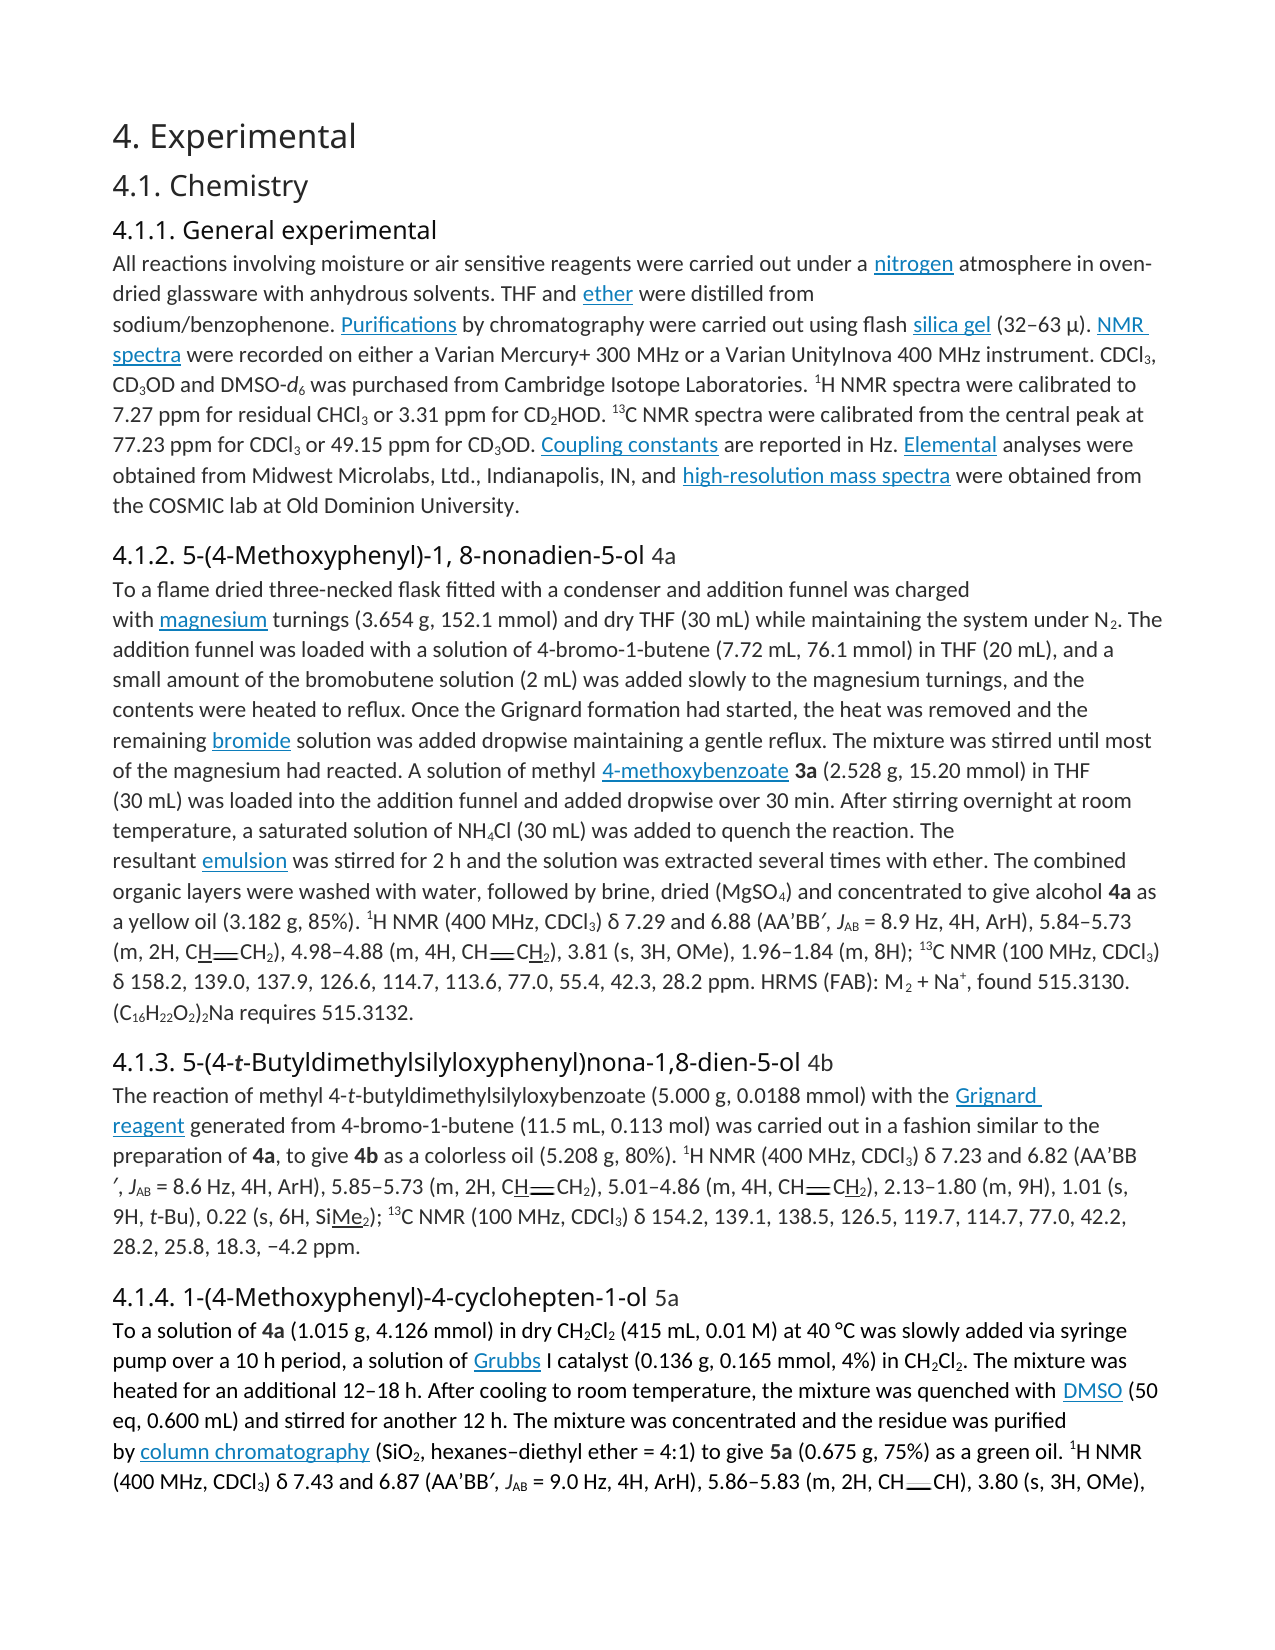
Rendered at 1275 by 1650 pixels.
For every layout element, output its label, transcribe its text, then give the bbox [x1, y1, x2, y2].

picture [804, 1187, 833, 1195]
text To a flame dried three-necked flask fitted with a condenser and addition funnel was charged with magnesium turnings (3.654 g, 152.1 mmol) and dry THF (30 mL) while maintaining the system under N2. The addition funnel was loaded with a solution of 4-bromo-1-butene (7.72 mL, 76.1 mmol) in THF (20 mL), and a small amount of the bromobutene solution (2 mL) was added slowly to the magnesium turnings, and the contents were heated to reflux. Once the Grignard formation had started, the heat was removed and the remaining bromide solution was added dropwise maintaining a gentle reflux. The mixture was stirred until most of the magnesium had reacted. A solution of methyl 4-methoxybenzoate 3a (2.528 g, 15.20 mmol) in THF (30 mL) was loaded into the addition funnel and added dropwise over 30 min. After stirring overnight at room temperature, a saturated solution of NH4Cl (30 mL) was added to quench the reaction. The resultant emulsion was stirred for 2 h and the solution was extracted several times with ether. The combined organic layers were washed with water, followed by brine, dried (MgSO4) and concentrated to give alcohol 4a as a yellow oil (3.182 g, 85%). 1H NMR (400 MHz, CDCl3) δ 7.29 and 6.88 (AA’BB′, JAB = 8.9 Hz, 4H, ArH), 5.84–5.73 (m, 2H, CHCH2), 4.98–4.88 (m, 4H, CHCH2), 3.81 (s, 3H, OMe), 1.96–1.84 (m, 8H); 13C NMR (100 MHz, CDCl3) δ 158.2, 139.0, 137.9, 126.6, 114.7, 113.6, 77.0, 55.4, 42.3, 28.2 ppm. HRMS (FAB): M2 + Na+, found 515.3130. (C16H22O2)2Na requires 515.3132. [112, 575, 1162, 1026]
picture [528, 1187, 557, 1195]
text All reactions involving moisture or air sensitive reagents were carried out under a nitrogen atmosphere in oven-dried glassware with anhydrous solvents. THF and ether were distilled from sodium/benzophenone. Purifications by chromatography were carried out using flash silica gel (32–63 μ). NMR spectra were recorded on either a Varian Mercury+ 300 MHz or a Varian UnityInova 400 MHz instrument. CDCl3, CD3OD and DMSO-d6 was purchased from Cambridge Isotope Laboratories. 1H NMR spectra were calibrated to 7.27 ppm for residual CHCl3 or 3.31 ppm for CD2HOD. 13C NMR spectra were calibrated from the central peak at 77.23 ppm for CDCl3 or 49.15 ppm for CD3OD. Coupling constants are reported in Hz. Elemental analyses were obtained from Midwest Microlabs, Ltd., Indianapolis, IN, and high-resolution mass spectra were obtained from the COSMIC lab at Old Dominion University. [112, 249, 1162, 519]
subtitle 4.1.1. General experimental [112, 213, 1162, 247]
subtitle 4.1.3. 5-(4-t-Butyldimethylsilyloxyphenyl)nona-1,8-dien-5-ol 4b [112, 1044, 1162, 1078]
subtitle 4.1. Chemistry [112, 166, 1162, 205]
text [112, 1316, 1162, 1495]
picture [211, 953, 241, 960]
text The reaction of methyl 4-t-butyldimethylsilyloxybenzoate (5.000 g, 0.0188 mmol) with the Grignard reagent generated from 4-bromo-1-butene (11.5 mL, 0.113 mol) was carried out in a fashion similar to the preparation of 4a, to give 4b as a colorless oil (5.208 g, 80%). 1H NMR (400 MHz, CDCl3) δ 7.23 and 6.82 (AA’BB′, JAB = 8.6 Hz, 4H, ArH), 5.85–5.73 (m, 2H, CHCH2), 5.01–4.86 (m, 4H, CHCH2), 2.13–1.80 (m, 9H), 1.01 (s, 9H, t-Bu), 0.22 (s, 6H, SiMe2); 13C NMR (100 MHz, CDCl3) δ 154.2, 139.1, 138.5, 126.5, 119.7, 114.7, 77.0, 42.2, 28.2, 25.8, 18.3, −4.2 ppm. [112, 1081, 1162, 1260]
picture [488, 953, 517, 960]
picture [904, 1483, 933, 1490]
subtitle 4. Experimental [112, 112, 1162, 158]
subtitle 4.1.4. 1-(4-Methoxyphenyl)-4-cyclohepten-1-ol 5a [112, 1279, 1162, 1313]
subtitle 4.1.2. 5-(4-Methoxyphenyl)-1, 8-nonadien-5-ol 4a [112, 538, 1162, 572]
